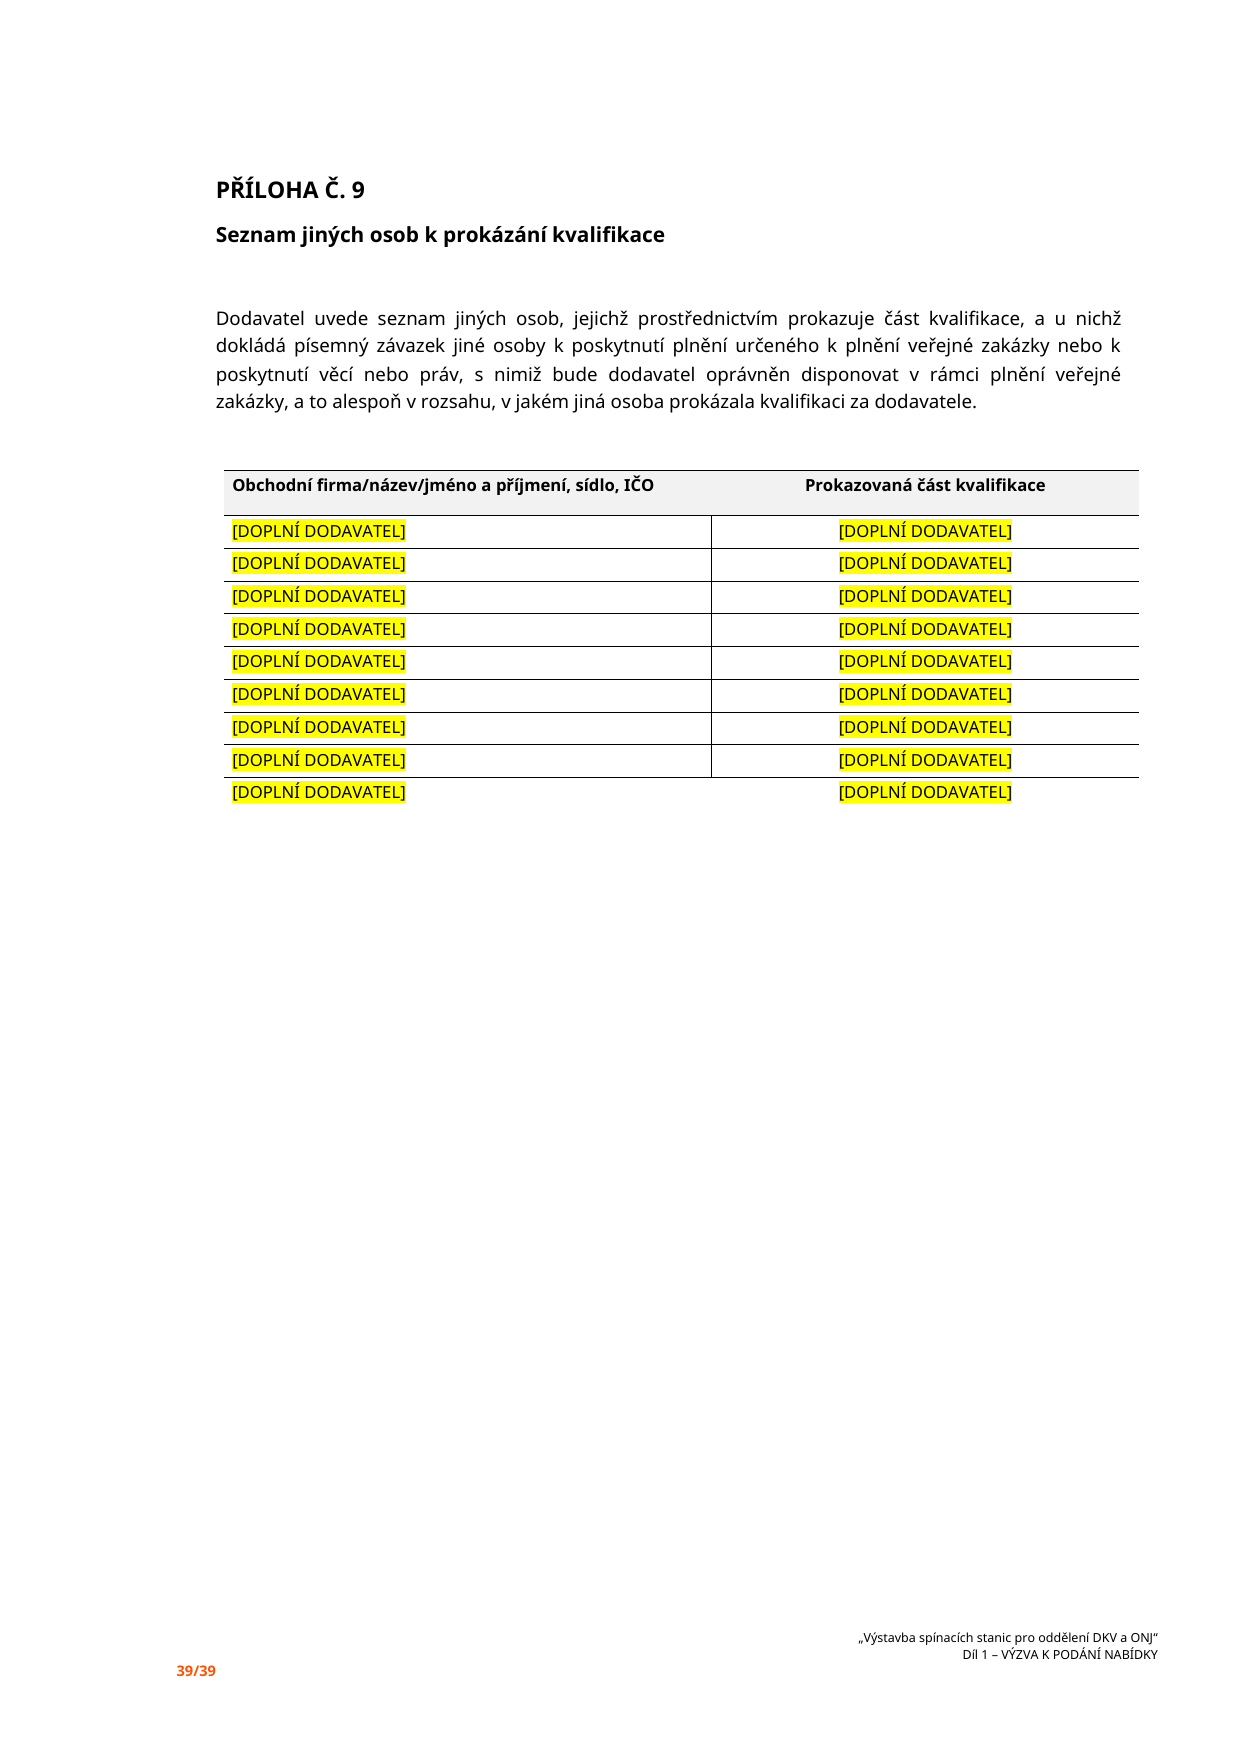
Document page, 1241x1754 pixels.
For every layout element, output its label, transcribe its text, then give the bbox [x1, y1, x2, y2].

table_cell [DOPLNÍ DODAVATEL] [224, 516, 711, 548]
table_cell [DOPLNÍ DODAVATEL] [712, 680, 1139, 711]
text Dodavatel uvede seznam jiných osob, jejichž prostřednictvím prokazuje část kvalifikace, a u nichž dokládá písemný závazek jiné osoby k poskytnutí plnění určeného k plnění veřejné zakázky nebo k poskytnutí věcí nebo práv, s nimiž bude dodavatel oprávněn disponovat v rámci plnění veřejné zakázky, a to alespoň v rozsahu, v jakém jiná osoba prokázala kvalifikaci za dodavatele. [216, 305, 1122, 414]
table_header Prokazovaná část kvalifikace [711, 471, 1139, 515]
table_cell [DOPLNÍ DODAVATEL] [712, 745, 1139, 777]
table_header Obchodní firma/název/jméno a příjmení, sídlo, IČO [224, 471, 711, 515]
table_cell [DOPLNÍ DODAVATEL] [224, 647, 711, 679]
table_cell [DOPLNÍ DODAVATEL] [712, 713, 1139, 744]
table_cell [DOPLNÍ DODAVATEL] [224, 680, 711, 711]
table_cell [DOPLNÍ DODAVATEL] [712, 614, 1139, 646]
table_cell [DOPLNÍ DODAVATEL] [224, 614, 711, 646]
table_cell [DOPLNÍ DODAVATEL] [224, 549, 711, 581]
table_cell [DOPLNÍ DODAVATEL] [712, 549, 1139, 581]
text Příloha č. 9 [216, 174, 1122, 205]
table_cell [DOPLNÍ DODAVATEL] [224, 778, 711, 809]
table_cell [DOPLNÍ DODAVATEL] [224, 713, 711, 744]
table_cell [DOPLNÍ DODAVATEL] [711, 778, 1139, 809]
table_cell [DOPLNÍ DODAVATEL] [712, 516, 1139, 548]
text Seznam jiných osob k prokázání kvalifikace [216, 221, 1122, 249]
table_cell [DOPLNÍ DODAVATEL] [224, 582, 711, 613]
table_cell [DOPLNÍ DODAVATEL] [712, 582, 1139, 613]
table_cell [DOPLNÍ DODAVATEL] [712, 647, 1139, 679]
table_cell [DOPLNÍ DODAVATEL] [224, 745, 711, 777]
